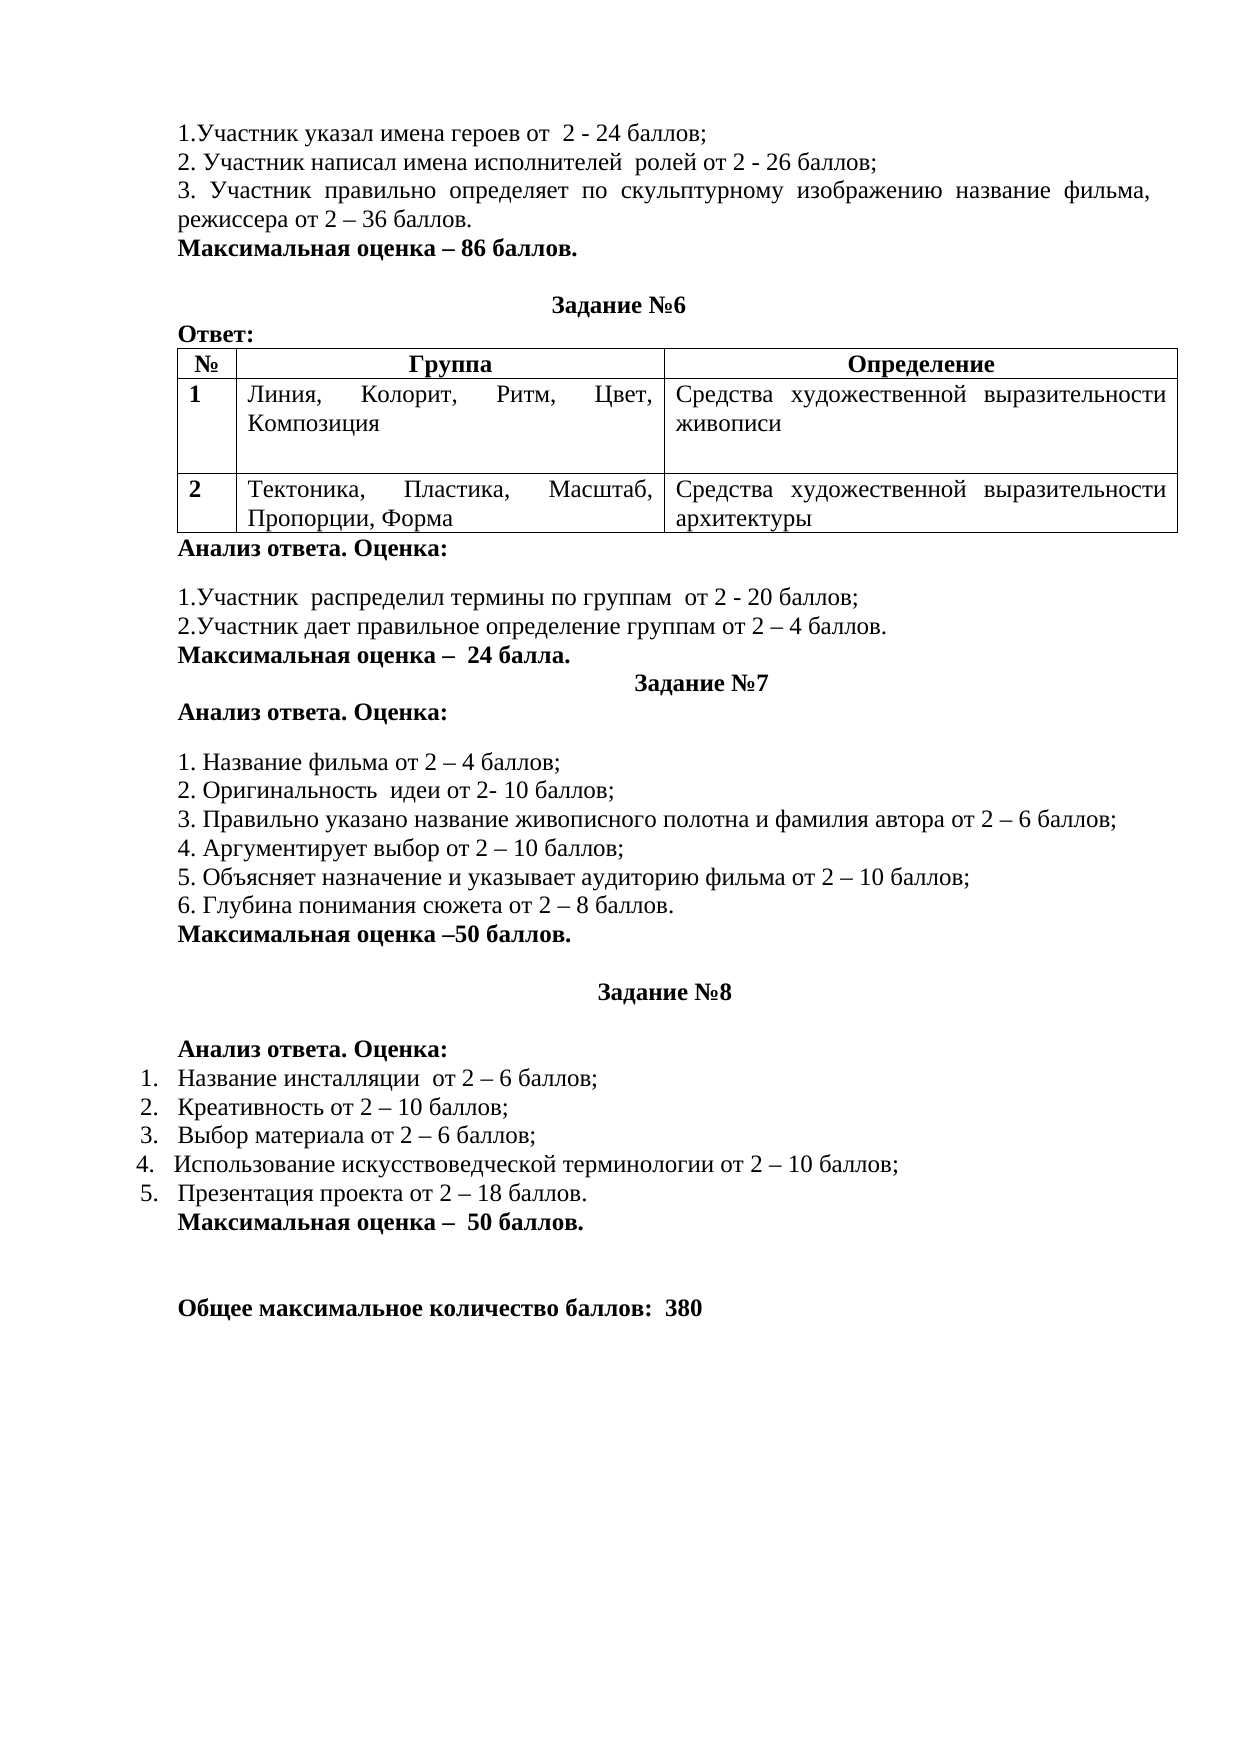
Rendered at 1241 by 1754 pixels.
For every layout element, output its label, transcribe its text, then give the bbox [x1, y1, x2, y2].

list Максимальная оценка – 24 балла. [177, 640, 1152, 668]
list 2.Участник дает правильное определение группам от 2 – 4 баллов. [177, 611, 1152, 640]
list Использование искусствоведческой терминологии от 2 – 10 баллов; [136, 1149, 1152, 1178]
table_header № [178, 349, 236, 378]
text Общее максимальное количество баллов: 380 [177, 1293, 1152, 1322]
table_cell 2 [178, 474, 236, 532]
table_header Группа [237, 349, 664, 378]
text Анализ ответа. Оценка: [177, 1034, 1152, 1063]
list 1. Название фильма от 2 – 4 баллов; [177, 747, 1152, 776]
list Задание №6 [177, 291, 1152, 319]
text Анализ ответа. Оценка: [177, 697, 1152, 726]
list Выбор материала от 2 – 6 баллов; [140, 1121, 1152, 1149]
list 1.Участник распределил термины по группам от 2 - 20 баллов; [177, 582, 1152, 611]
list Презентация проекта от 2 – 18 баллов. [140, 1178, 1152, 1207]
text Анализ ответа. Оценка: [177, 533, 1152, 561]
list 1.Участник указал имена героев от 2 - 24 баллов; [177, 118, 1152, 147]
text Задание №7 [177, 668, 1152, 697]
table_cell 1 [178, 379, 236, 473]
list Максимальная оценка – 86 баллов. [177, 233, 1152, 262]
table_header Определение [665, 349, 1177, 378]
list Название инсталляции от 2 – 6 баллов; [140, 1063, 1152, 1092]
text Задание №8 [177, 977, 1152, 1006]
list Максимальная оценка –50 баллов. [177, 919, 1152, 948]
table_cell Линия, Колорит, Ритм, Цвет, Композиция [237, 379, 664, 473]
list 2. Участник написал имена исполнителей ролей от 2 - 26 баллов; [177, 147, 1152, 176]
text Ответ: [177, 319, 1152, 348]
list 5. Объясняет назначение и указывает аудиторию фильма от 2 – 10 баллов; [177, 862, 1152, 891]
table_cell Средства художественной выразительности живописи [665, 379, 1177, 473]
list 4. Аргументирует выбор от 2 – 10 баллов; [177, 833, 1152, 862]
list 6. Глубина понимания сюжета от 2 – 8 баллов. [177, 891, 1152, 919]
list Креативность от 2 – 10 баллов; [140, 1092, 1152, 1121]
table_cell Тектоника, Пластика, Масштаб, Пропорции, Форма [237, 474, 664, 532]
list 2. Оригинальность идеи от 2- 10 баллов; [177, 776, 1152, 804]
table_cell Средства художественной выразительности архитектуры [665, 474, 1177, 532]
list 3. Правильно указано название живописного полотна и фамилия автора от 2 – 6 баллов; [177, 804, 1152, 833]
list Максимальная оценка – 50 баллов. [177, 1207, 1152, 1236]
list 3. Участник правильно определяет по скульптурному изображению название фильма, режиссера от 2 – 36 баллов. [177, 176, 1152, 233]
